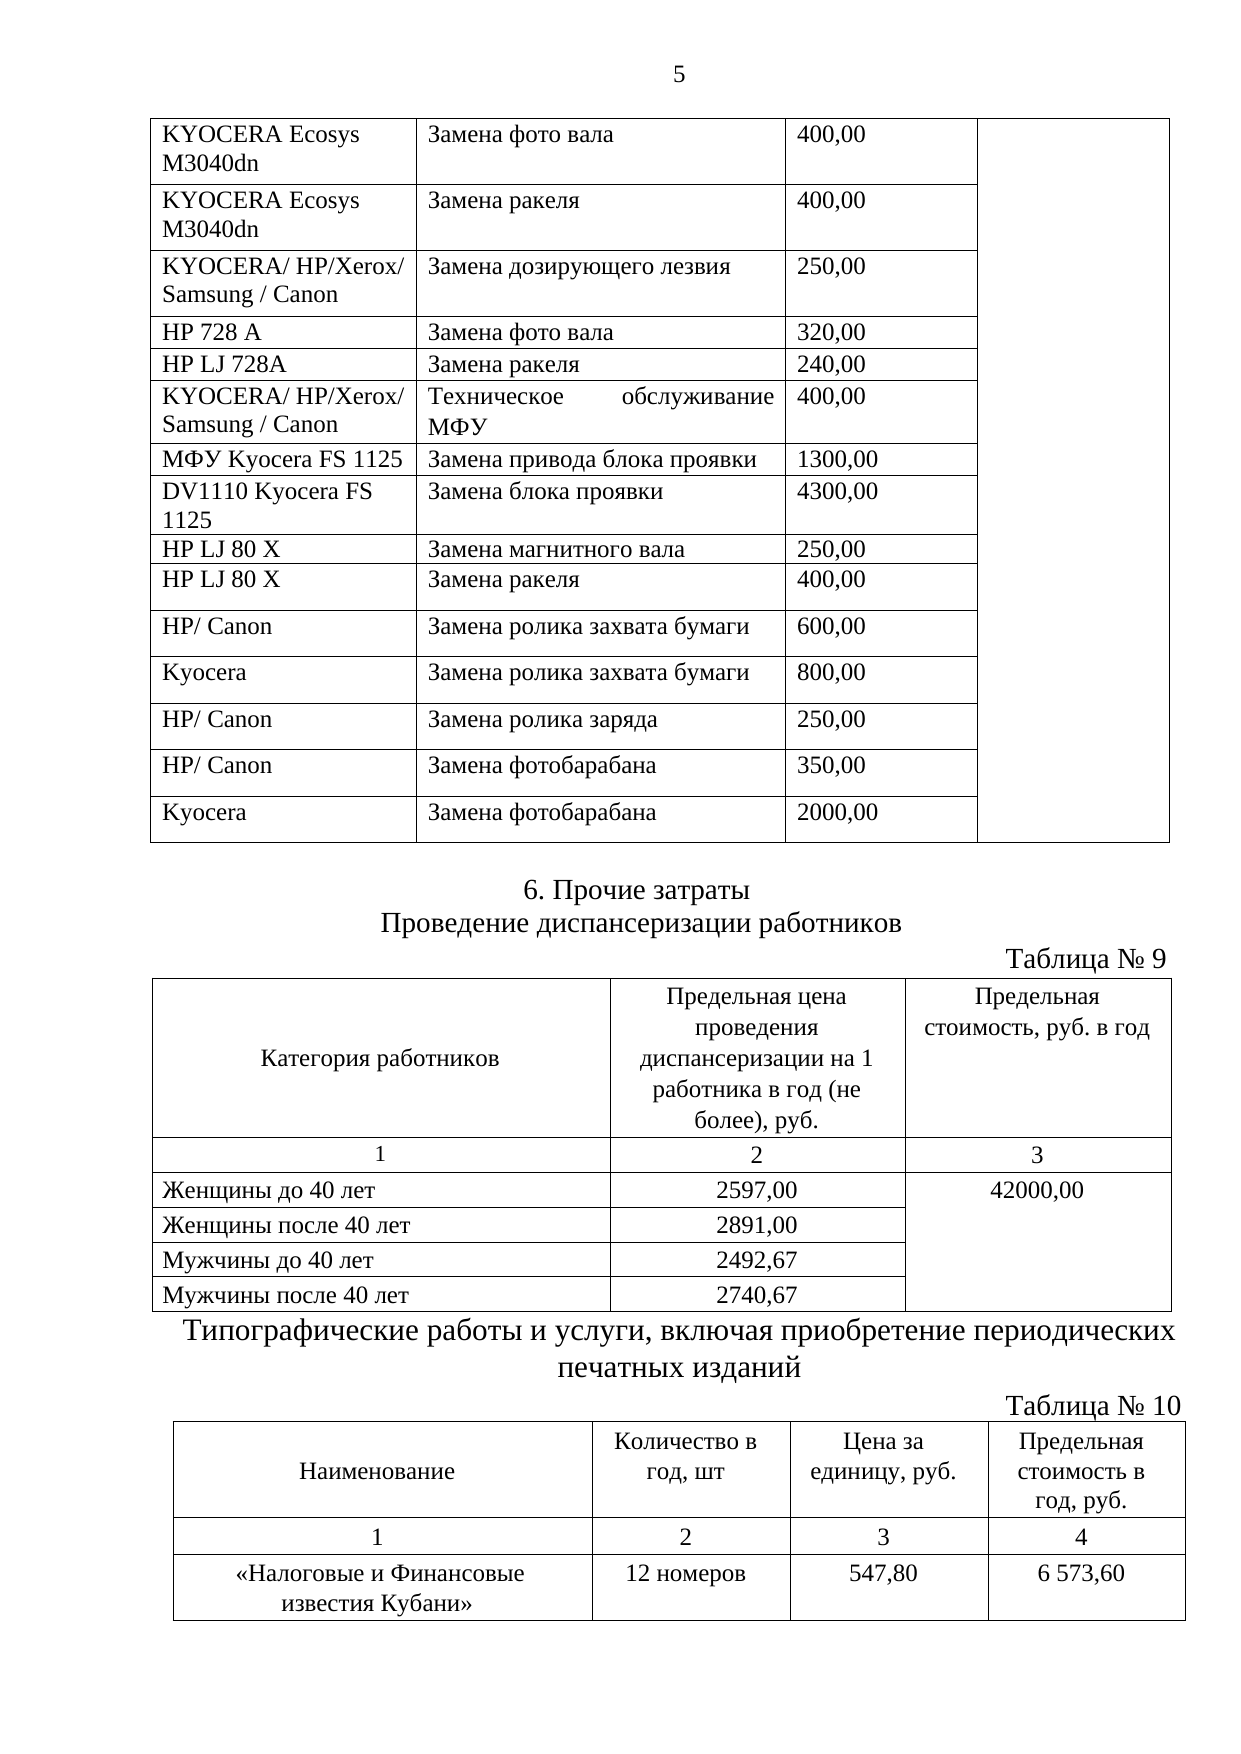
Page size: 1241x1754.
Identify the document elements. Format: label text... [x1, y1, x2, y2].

table_cell Замена привода блока проявки [417, 444, 785, 475]
table_cell Женщины после 40 лет [153, 1208, 610, 1241]
table_cell Замена ракеля [417, 185, 785, 250]
table_cell KYOCERA Ecosys M3040dn [151, 185, 416, 250]
table_cell Техническое обслуживание МФУ [417, 381, 785, 443]
table_cell Замена фото вала [417, 317, 785, 348]
table_cell 1 [153, 1138, 610, 1172]
table_cell 3 [906, 1138, 1171, 1172]
table_cell 800,00 [786, 657, 977, 703]
table_cell 6 573,60 [989, 1555, 1185, 1619]
table_cell 400,00 [786, 119, 977, 184]
table_cell Замена ракеля [417, 349, 785, 380]
table_cell 42000,00 [906, 1173, 1171, 1311]
table_cell 3 [791, 1518, 988, 1553]
table_cell Kyocera [151, 657, 416, 703]
text Таблица № 9 [177, 941, 1167, 975]
table_cell 2597,00 [611, 1173, 905, 1206]
table_cell 350,00 [786, 750, 977, 796]
table_cell HP LJ 728A [151, 349, 416, 380]
table_cell 250,00 [786, 704, 977, 749]
table_cell Замена фотобарабана [417, 797, 785, 842]
table_cell Мужчины до 40 лет [153, 1243, 610, 1276]
table_cell Kyocera [151, 797, 416, 842]
table_cell KYOCERA Ecosys M3040dn [151, 119, 416, 184]
table_cell 2 [611, 1138, 905, 1172]
table_cell МФУ Kyocera FS 1125 [151, 444, 416, 475]
table_cell НР/ Canon [151, 750, 416, 796]
table_cell Замена блока проявки [417, 476, 785, 533]
table_cell Замена фото вала [417, 119, 785, 184]
table_cell 1 [174, 1518, 592, 1553]
table_cell НР/ Canon [151, 611, 416, 656]
table_cell Замена ролика захвата бумаги [417, 611, 785, 656]
table_cell 240,00 [786, 349, 977, 380]
table_cell Замена фотобарабана [417, 750, 785, 796]
table_cell HP LJ 80 X [151, 535, 416, 563]
table_cell 2740,67 [611, 1277, 905, 1311]
table_cell Замена ролика захвата бумаги [417, 657, 785, 703]
table_cell Мужчины после 40 лет [153, 1277, 610, 1311]
table_cell KYOCERA/ HP/Xerox/ Samsung / Canon [151, 251, 416, 316]
table_cell 320,00 [786, 317, 977, 348]
table_cell 12 номеров [593, 1555, 790, 1619]
table_cell 400,00 [786, 564, 977, 610]
text Типографические работы и услуги, включая приобретение периодических печатных изданий [177, 1312, 1181, 1384]
table_cell DV1110 Kyocera FS 1125 [151, 476, 416, 533]
table_cell 1300,00 [786, 444, 977, 475]
table_header Предельная стоимость в год, руб. [989, 1422, 1185, 1517]
table_cell HP 728 A [151, 317, 416, 348]
table_cell KYOCERA/ HP/Xerox/ Samsung / Canon [151, 381, 416, 443]
table_cell Замена магнитного вала [417, 535, 785, 563]
text 6. Прочие затраты [177, 872, 1096, 906]
table_header Количество в год, шт [593, 1422, 790, 1517]
table_header Цена за единицу, руб. [791, 1422, 988, 1517]
table_cell Замена дозирующего лезвия [417, 251, 785, 316]
table_cell «Налоговые и Финансовые известия Кубани» [174, 1555, 592, 1619]
table_cell 250,00 [786, 251, 977, 316]
table_cell 250,00 [786, 535, 977, 563]
table_cell 400,00 [786, 185, 977, 250]
text Проведение диспансеризации работников [177, 906, 1106, 939]
table_cell 2891,00 [611, 1208, 905, 1241]
table_cell Женщины до 40 лет [153, 1173, 610, 1206]
table_cell HP LJ 80 X [151, 564, 416, 610]
table_cell Замена ролика заряда [417, 704, 785, 749]
table_cell 2000,00 [786, 797, 977, 842]
text Таблица № 10 [177, 1388, 1181, 1421]
table_header Наименование [174, 1422, 592, 1517]
table_cell 600,00 [786, 611, 977, 656]
table_header Предельная цена проведения диспансеризации на 1 работника в год (не более), руб. [611, 979, 905, 1137]
table_cell Замена ракеля [417, 564, 785, 610]
table_cell 547,80 [791, 1555, 988, 1619]
table_cell 2492,67 [611, 1243, 905, 1276]
table_cell 4 [989, 1518, 1185, 1553]
table_cell 2 [593, 1518, 790, 1553]
table_cell НР/ Canon [151, 704, 416, 749]
table_header Категория работников [153, 979, 610, 1137]
table_cell 400,00 [786, 381, 977, 443]
table_cell 4300,00 [786, 476, 977, 533]
table_header Предельная стоимость, руб. в год [906, 979, 1171, 1137]
